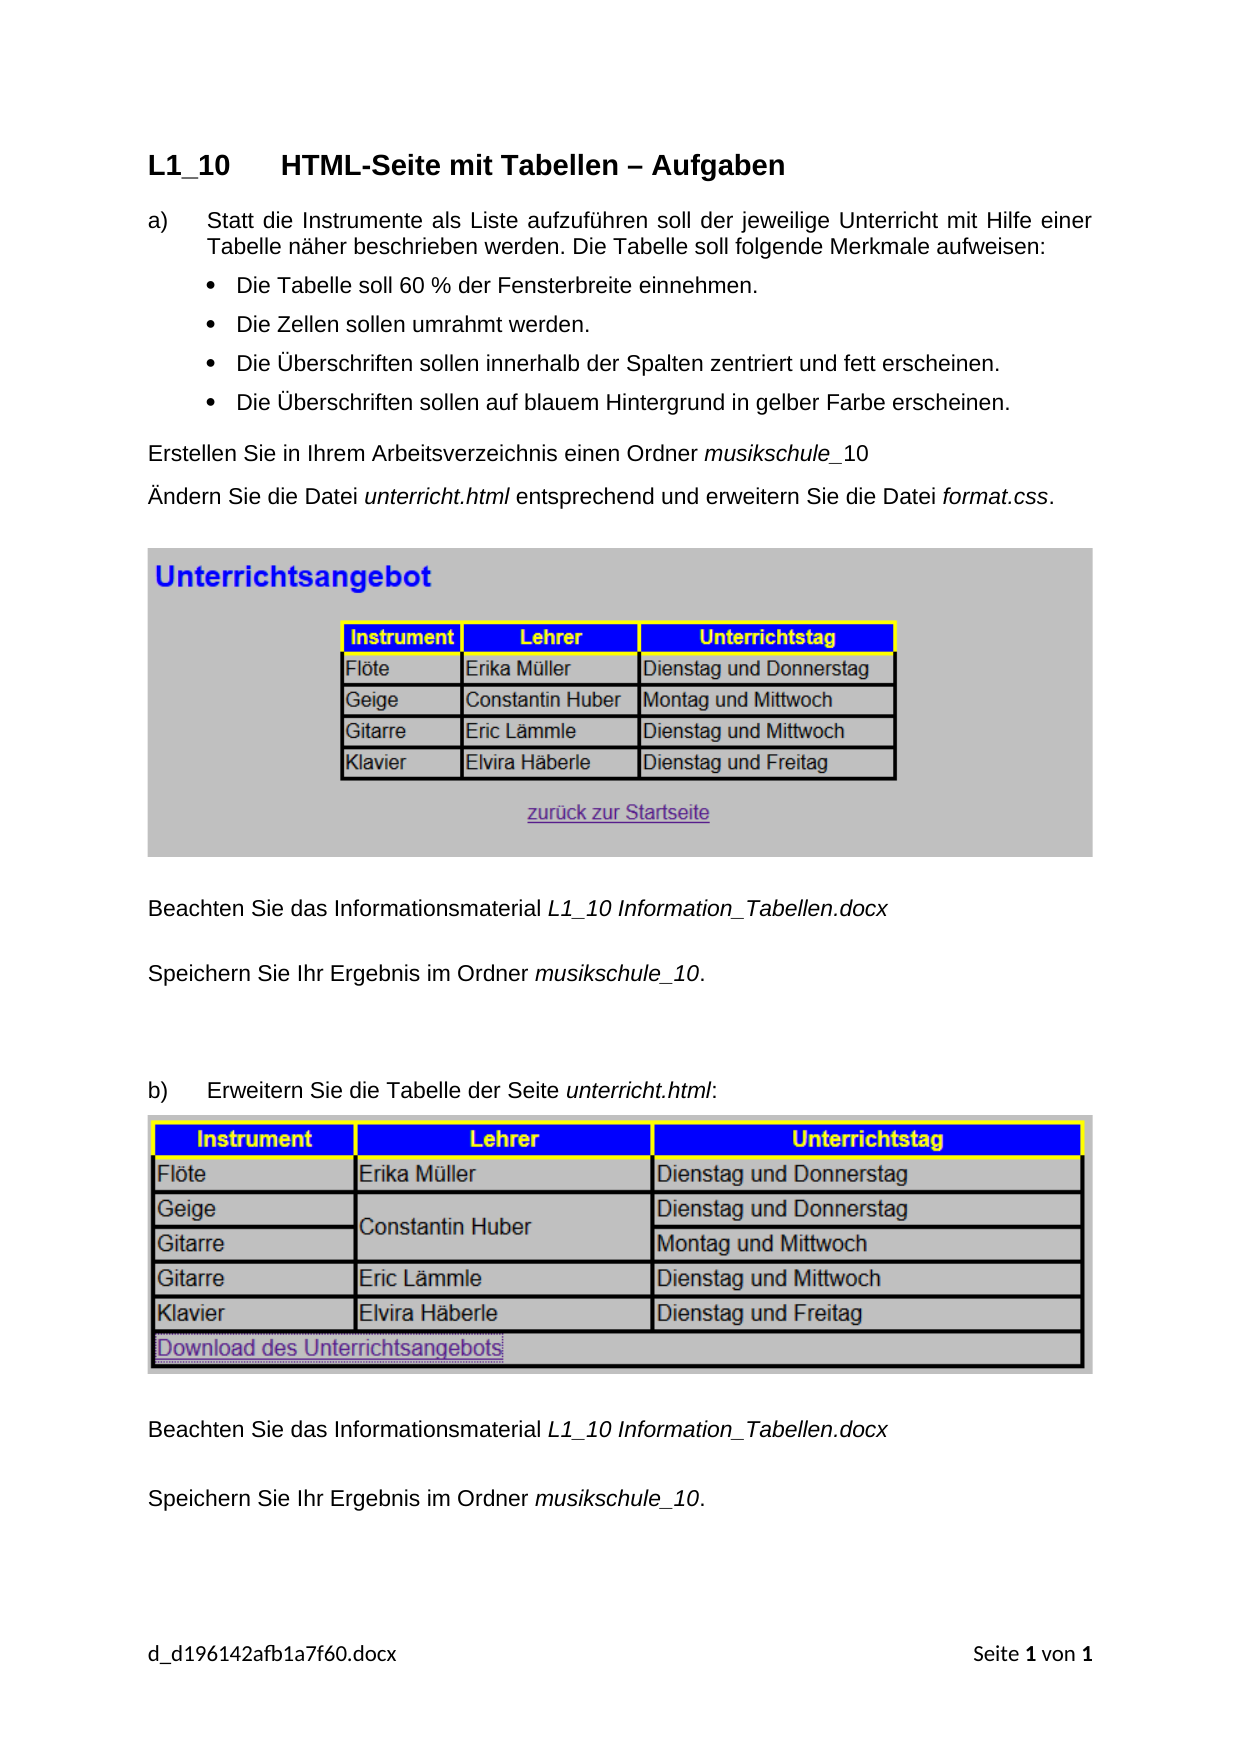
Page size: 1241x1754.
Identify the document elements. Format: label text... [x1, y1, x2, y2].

list Die Zellen sollen umrahmt werden. [207, 311, 1093, 337]
picture [147, 548, 1093, 857]
list Die Tabelle soll 60 % der Fensterbreite einnehmen. [207, 272, 1093, 298]
text Erstellen Sie in Ihrem Arbeitsverzeichnis einen Ordner musikschule_10 [148, 440, 1093, 466]
list Beachten Sie das Informationsmaterial L1_10 Information_Tabellen.docx [148, 1416, 1093, 1442]
list Beachten Sie das Informationsmaterial L1_10 Information_Tabellen.docx [148, 895, 1093, 921]
text Speichern Sie Ihr Ergebnis im Ordner musikschule_10. [148, 1485, 1093, 1512]
text Speichern Sie Ihr Ergebnis im Ordner musikschule_10. [148, 960, 1093, 987]
list Die Überschriften sollen auf blauem Hintergrund in gelber Farbe erscheinen. [207, 389, 1093, 415]
list Statt die Instrumente als Liste aufzuführen soll der jeweilige Unterricht mit Hilfe einer Tabelle näher beschrieben werden. Die Tabelle soll folgende Merkmale aufweisen: [148, 207, 1093, 260]
picture [147, 1115, 1093, 1374]
list Erweitern Sie die Tabelle der Seite unterricht.html: [148, 1077, 1093, 1103]
text Ändern Sie die Datei unterricht.html entsprechend und erweitern Sie die Datei format.css. [148, 483, 1093, 509]
text L1_10 HTML-Seite mit Tabellen – Aufgaben [148, 148, 1093, 181]
list Die Überschriften sollen innerhalb der Spalten zentriert und fett erscheinen. [207, 350, 1093, 376]
